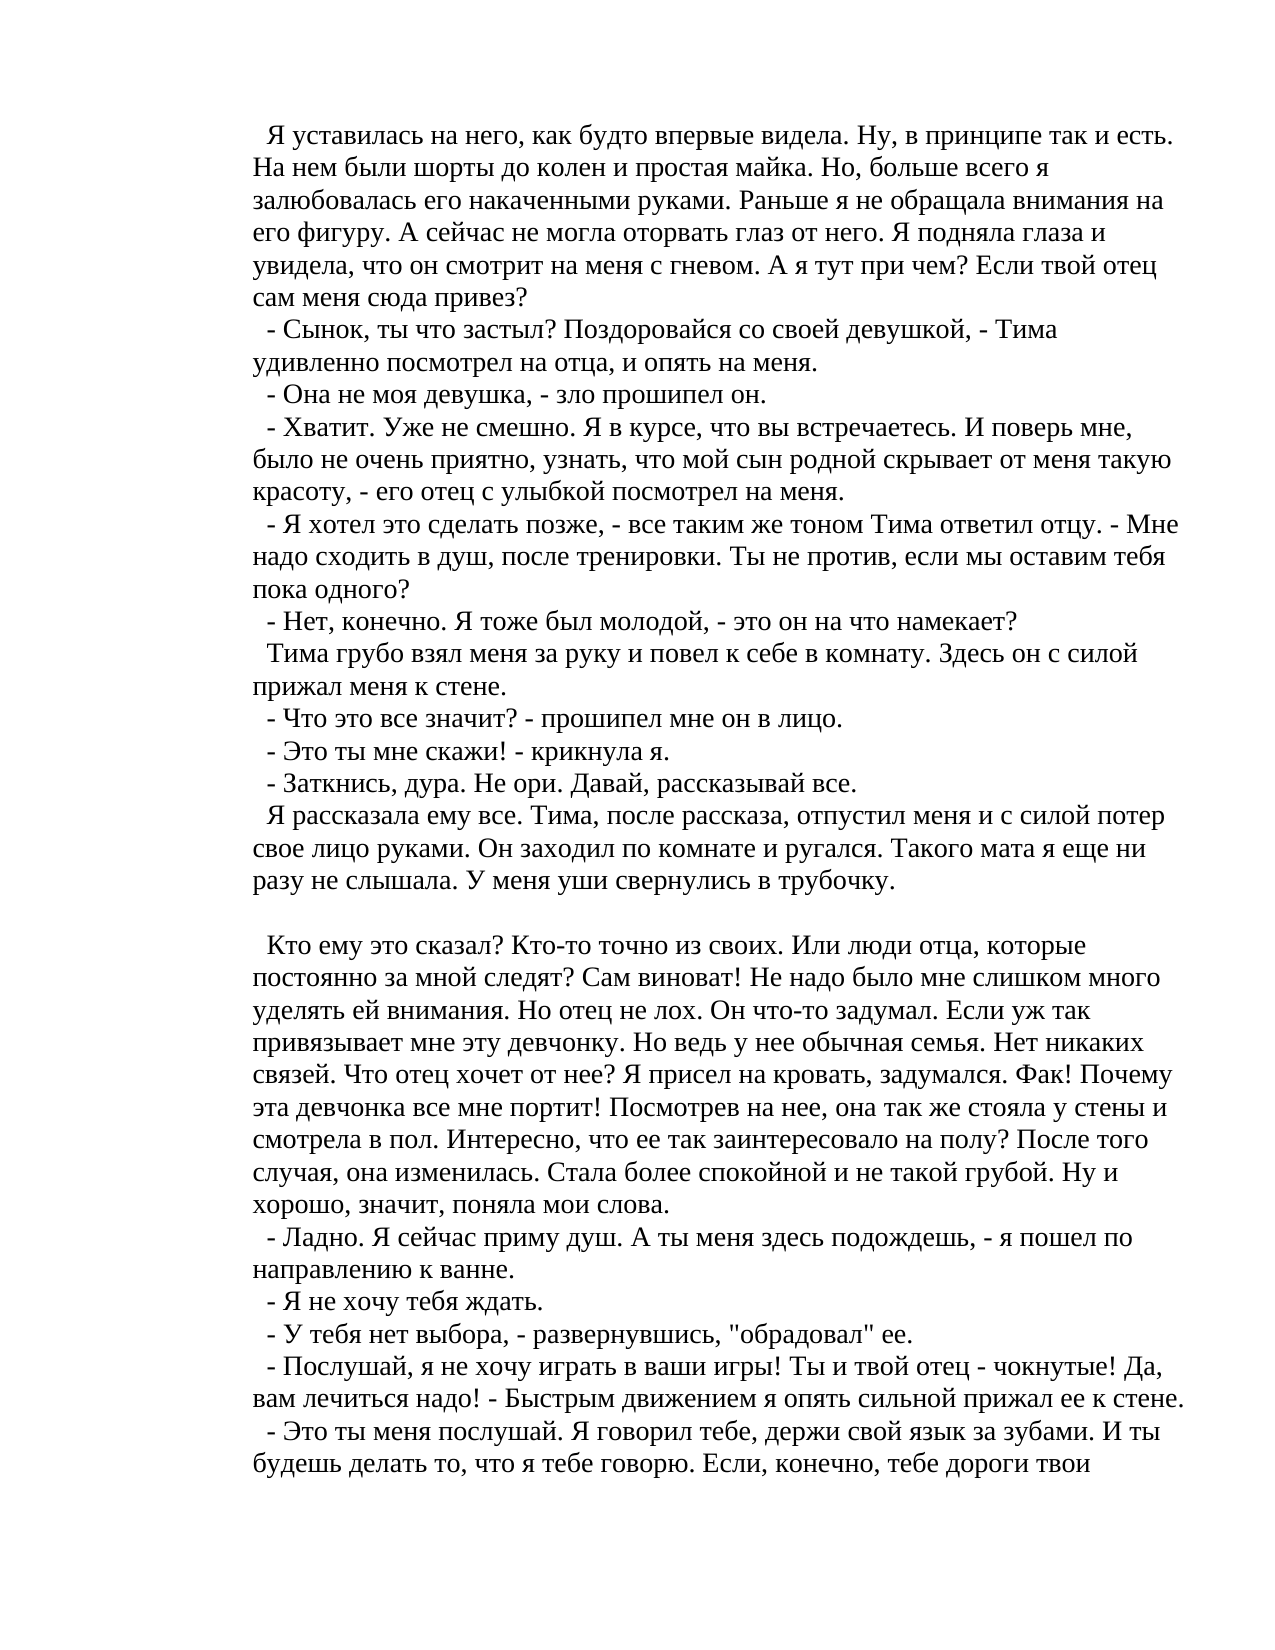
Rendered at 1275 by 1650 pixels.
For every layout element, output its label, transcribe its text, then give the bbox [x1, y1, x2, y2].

text - Нет, конечно. Я тоже был молодой, - это он на что намекает? [252, 604, 1186, 636]
text Кто ему это сказал? Кто-то точно из своих. Или люди отца, которые постоянно за мной следят? Сам виноват! Не надо было мне слишком много уделять ей внимания. Но отец не лох. Он что-то задумал. Если уж так привязывает мне эту девчонку. Но ведь у нее обычная семья. Нет никаких связей. Что отец хочет от нее? Я присел на кровать, задумался. Фак! Почему эта девчонка все мне портит! Посмотрев на нее, она так же стояла у стены и смотрела в пол. Интересно, что ее так заинтересовало на полу? После того случая, она изменилась. Стала более спокойной и не такой грубой. Ну и хорошо, значит, поняла мои слова. [252, 928, 1186, 1219]
text Тима грубо взял меня за руку и повел к себе в комнату. Здесь он с силой прижал меня к стене. [252, 636, 1186, 701]
text - Это ты мне скажи! - крикнула я. [252, 734, 1186, 766]
text - Я не хочу тебя ждать. [252, 1284, 1186, 1317]
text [252, 1414, 1186, 1479]
text - У тебя нет выбора, - развернувшись, "обрадовал" ее. [252, 1317, 1186, 1349]
text Я уставилась на него, как будто впервые видела. Ну, в принципе так и есть. На нем были шорты до колен и простая майка. Но, больше всего я залюбовалась его накаченными руками. Раньше я не обращала внимания на его фигуру. А сейчас не могла оторвать глаз от него. Я подняла глаза и увидела, что он смотрит на меня с гневом. А я тут при чем? Если твой отец сам меня сюда привез? [252, 118, 1186, 312]
text - Я хотел это сделать позже, - все таким же тоном Тима ответил отцу. - Мне надо сходить в душ, после тренировки. Ты не против, если мы оставим тебя пока одного? [252, 507, 1186, 604]
text - Заткнись, дура. Не ори. Давай, рассказывай все. [252, 766, 1186, 798]
text - Сынок, ты что застыл? Поздоровайся со своей девушкой, - Тима удивленно посмотрел на отца, и опять на меня. [252, 312, 1186, 377]
text - Она не моя девушка, - зло прошипел он. [252, 377, 1186, 410]
text - Послушай, я не хочу играть в ваши игры! Ты и твой отец - чокнутые! Да, вам лечиться надо! - Быстрым движением я опять сильной прижал ее к стене. [252, 1349, 1186, 1414]
text Я рассказала ему все. Тима, после рассказа, отпустил меня и с силой потер свое лицо руками. Он заходил по комнате и ругался. Такого мата я еще ни разу не слышала. У меня уши свернулись в трубочку. [252, 798, 1186, 896]
text - Хватит. Уже не смешно. Я в курсе, что вы встречаетесь. И поверь мне, было не очень приятно, узнать, что мой сын родной скрывает от меня такую красоту, - его отец с улыбкой посмотрел на меня. [252, 410, 1186, 507]
text - Ладно. Я сейчас приму душ. А ты меня здесь подождешь, - я пошел по направлению к ванне. [252, 1219, 1186, 1284]
text - Что это все значит? - прошипел мне он в лицо. [252, 701, 1186, 734]
